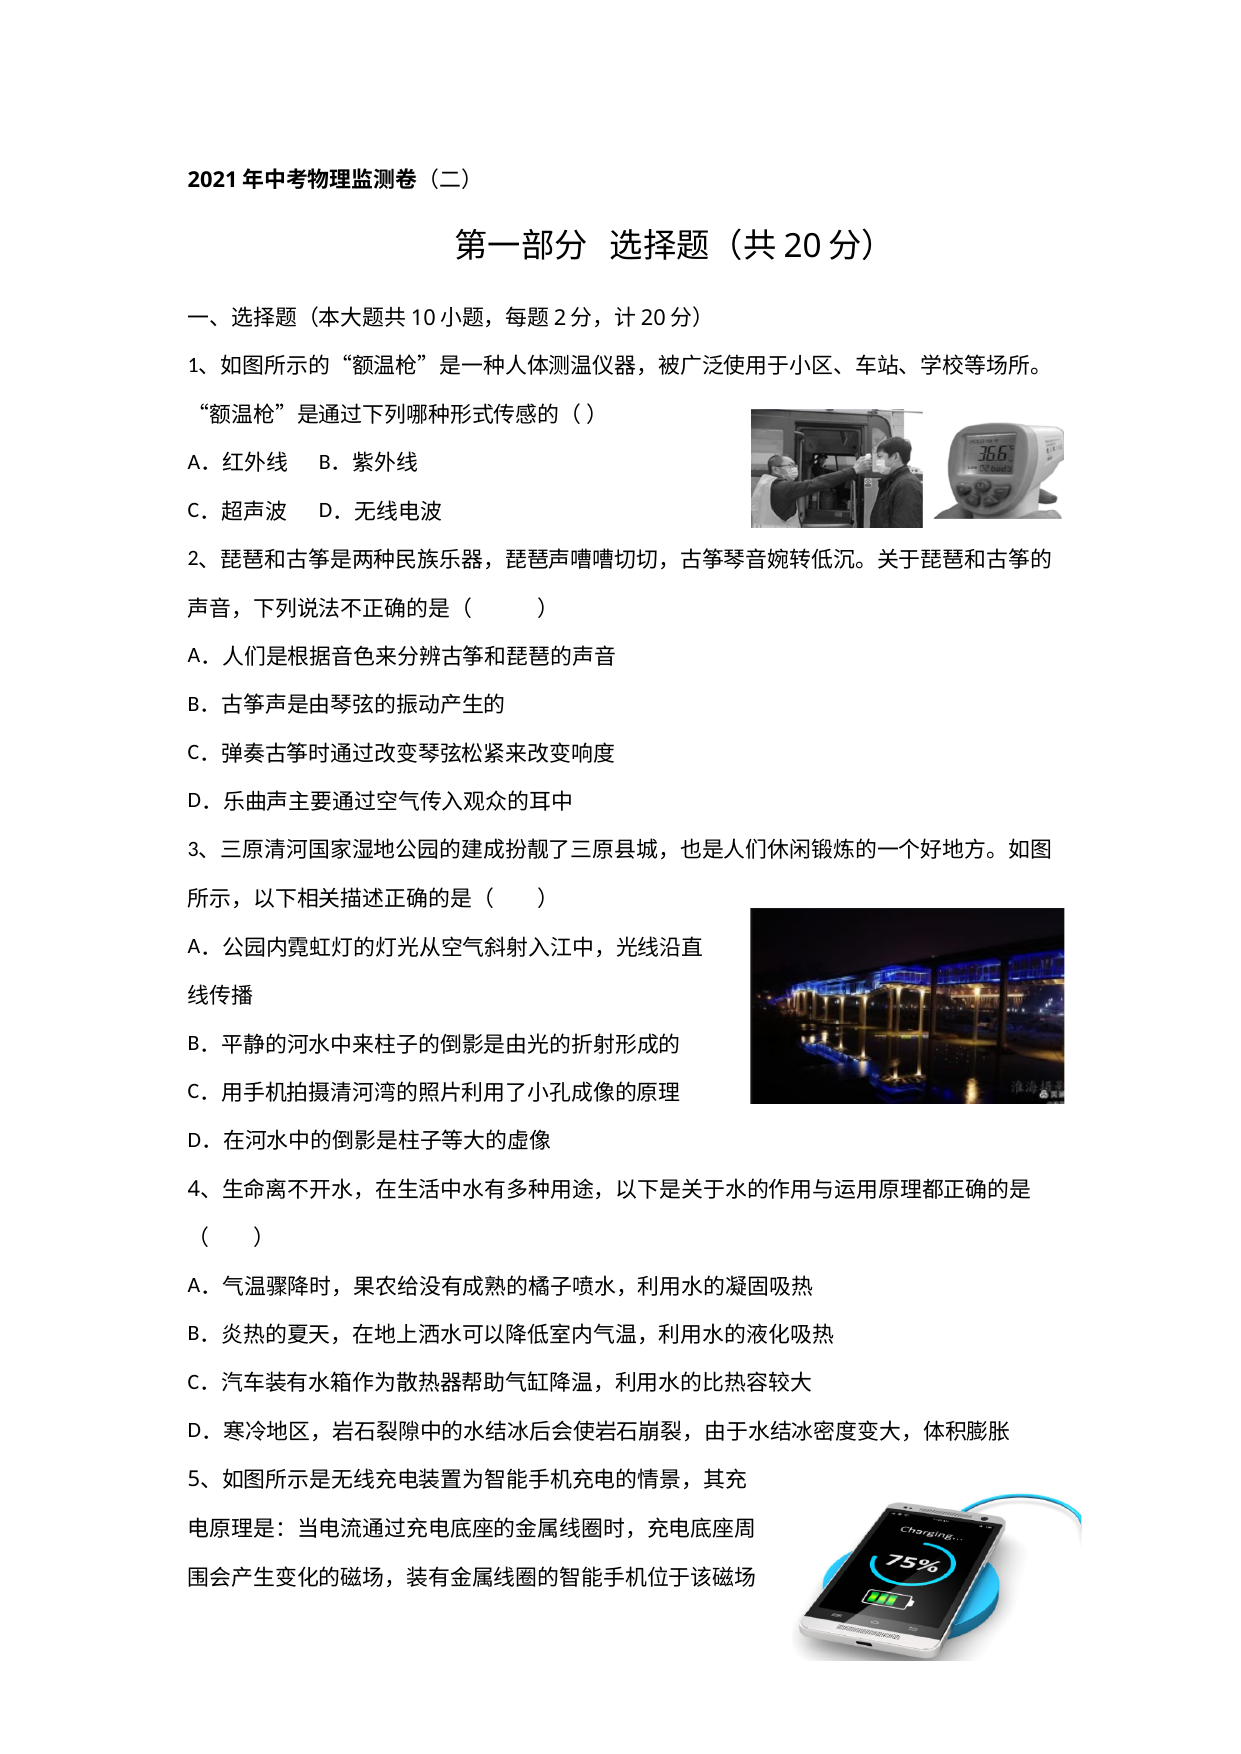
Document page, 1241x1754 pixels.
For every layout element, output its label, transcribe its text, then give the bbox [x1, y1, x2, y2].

text A．公园内霓虹灯的灯光从空气斜射入江中，光线沿直线传播 [187, 929, 750, 1010]
text C．超声波 D．无线电波 [187, 493, 743, 526]
text B．平静的河水中来柱子的倒影是由光的折射形成的 [187, 1026, 750, 1059]
text C．汽车装有水箱作为散热器帮助气缸降温，利用水的比热容较大 [187, 1365, 1053, 1397]
text 2021年中考物理监测卷（二） [187, 162, 1053, 194]
text A．人们是根据音色来分辨古筝和琵琶的声音 [187, 639, 1053, 671]
text D．乐曲声主要通过空气传入观众的耳中 [187, 784, 1053, 816]
text A．红外线 B．紫外线 [187, 445, 743, 477]
picture [792, 1486, 1082, 1661]
text C．用手机拍摄清河湾的照片利用了小孔成像的原理 [187, 1074, 1053, 1107]
picture [743, 405, 1064, 531]
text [187, 1462, 1053, 1592]
text C．弹奏古筝时通过改变琴弦松紧来改变响度 [187, 735, 1053, 768]
picture [750, 908, 1065, 1104]
text A．气温骤降时，果农给没有成熟的橘子喷水，利用水的凝固吸热 [187, 1268, 1053, 1301]
text 第一部分 选择题（共20分） [187, 210, 1053, 275]
text D．在河水中的倒影是柱子等大的虛像 [187, 1123, 1053, 1155]
text 2、琵琶和古筝是两种民族乐器，琵琶声嘈嘈切切，古筝琴音婉转低沉。关于琵琶和古筝的声音，下列说法不正确的是（ ） [187, 542, 1053, 623]
text 一、选择题（本大题共10小题，每题2分，计20分） [187, 299, 1053, 332]
text B．古筝声是由琴弦的振动产生的 [187, 687, 1053, 719]
text 1、如图所示的“额温枪”是一种人体测温仪器，被广泛使用于小区、车站、学校等场所。“额温枪”是通过下列哪种形式传感的（ ） [187, 348, 1053, 429]
text 4、生命离不开水，在生活中水有多种用途，以下是关于水的作用与运用原理都正确的是（ ） [187, 1171, 1053, 1252]
text B．炎热的夏天，在地上洒水可以降低室内气温，利用水的液化吸热 [187, 1317, 1053, 1349]
text 3、三原清河国家湿地公园的建成扮靓了三原县城，也是人们休闲锻炼的一个好地方。如图所示，以下相关描述正确的是（ ） [187, 832, 1053, 913]
text D．寒冷地区，岩石裂隙中的水结冰后会使岩石崩裂，由于水结冰密度变大，体积膨胀 [187, 1413, 1053, 1446]
